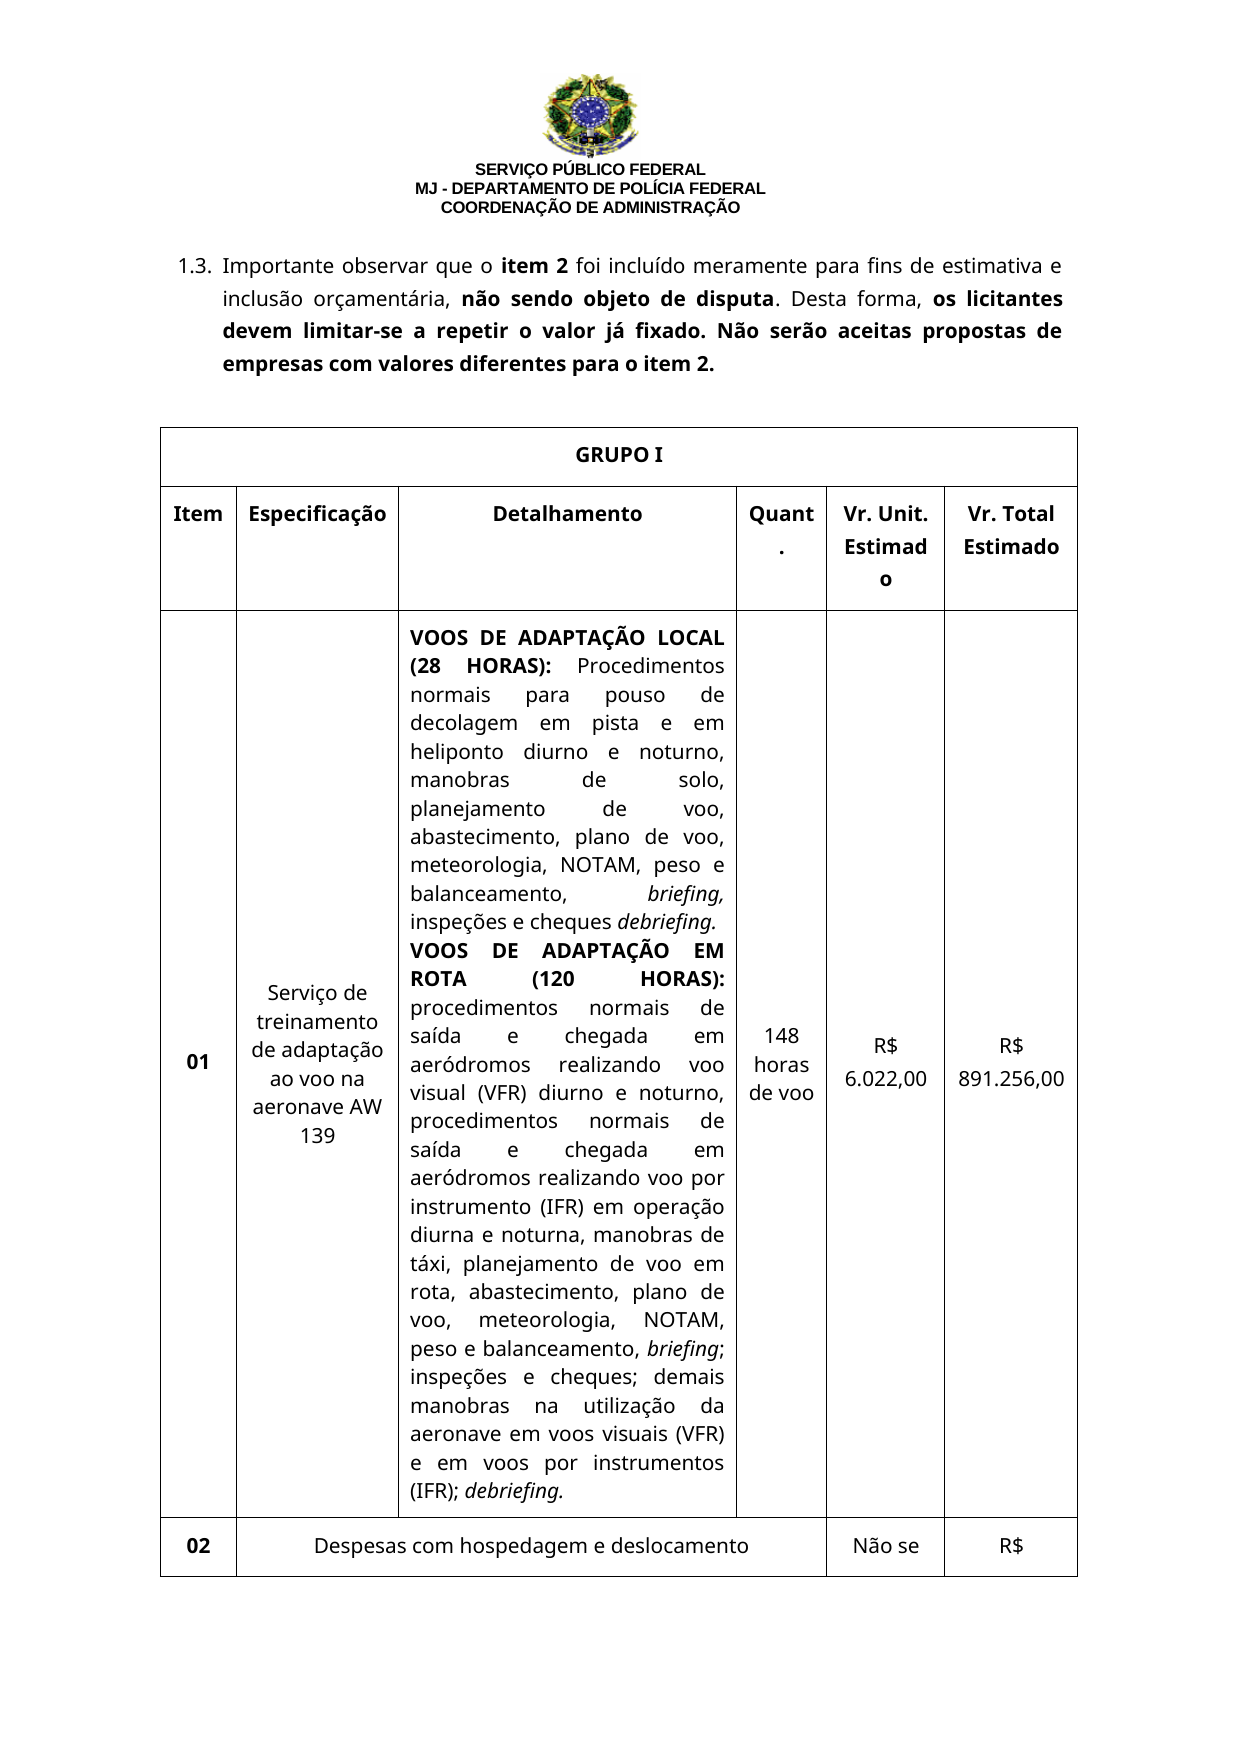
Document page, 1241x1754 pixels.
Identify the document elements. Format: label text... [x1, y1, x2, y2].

table_cell Vr. Total Estimado [945, 487, 1077, 609]
table_cell Item [161, 487, 236, 609]
table_cell Especificação [237, 487, 398, 609]
table_header GRUPO I [161, 428, 1077, 486]
table_cell Quant. [737, 487, 826, 609]
table_cell Não se aplica [827, 1518, 944, 1576]
table_cell Despesas com hospedagem e deslocamento [237, 1518, 826, 1576]
table_cell R$ 891.256,00 [945, 611, 1077, 1517]
table_cell VOOS DE ADAPTAÇÃO LOCAL (28 HORAS): Procedimentos normais para pouso de decolagem em pista e em heliponto diurno e noturno, manobras de solo, planejamento de voo, abastecimento, plano de voo, meteorologia, NOTAM, peso e balanceamento, briefing, inspeções e cheques debriefing. VOOS DE ADAPTAÇÃO EM ROTA (120 HORAS): procedimentos normais de saída e chegada em aeródromos realizando voo visual (VFR) diurno e noturno, procedimentos normais de saída e chegada em aeródromos realizando voo por instrumento (IFR) em operação diurna e noturna, manobras de táxi, planejamento de voo em rota, abastecimento, plano de voo, meteorologia, NOTAM, peso e balanceamento, briefing; inspeções e cheques; demais manobras na utilização da aeronave em voos visuais (VFR) e em voos por instrumentos (IFR); debriefing. [399, 611, 736, 1517]
table_cell R$ 62.681,76 [945, 1518, 1077, 1576]
table_cell Vr. Unit. Estimado [827, 487, 944, 609]
table_cell 01 [161, 611, 236, 1517]
table_cell 148 horas de voo [737, 611, 826, 1517]
table_cell Serviço de treinamento de adaptação ao voo na aeronave AW 139 [237, 611, 398, 1517]
table_cell 02 [161, 1518, 236, 1576]
list Importante observar que o item 2 foi incluído meramente para fins de estimativa e inclusão orçamentária, não sendo objeto de disputa. Desta forma, os licitantes devem limitar-se a repetir o valor já fixado. Não serão aceitas propostas de empresas com valores diferentes para o item 2. [177, 251, 1063, 378]
table_cell Detalhamento [399, 487, 736, 609]
table_cell R$ 6.022,00 [827, 611, 944, 1517]
